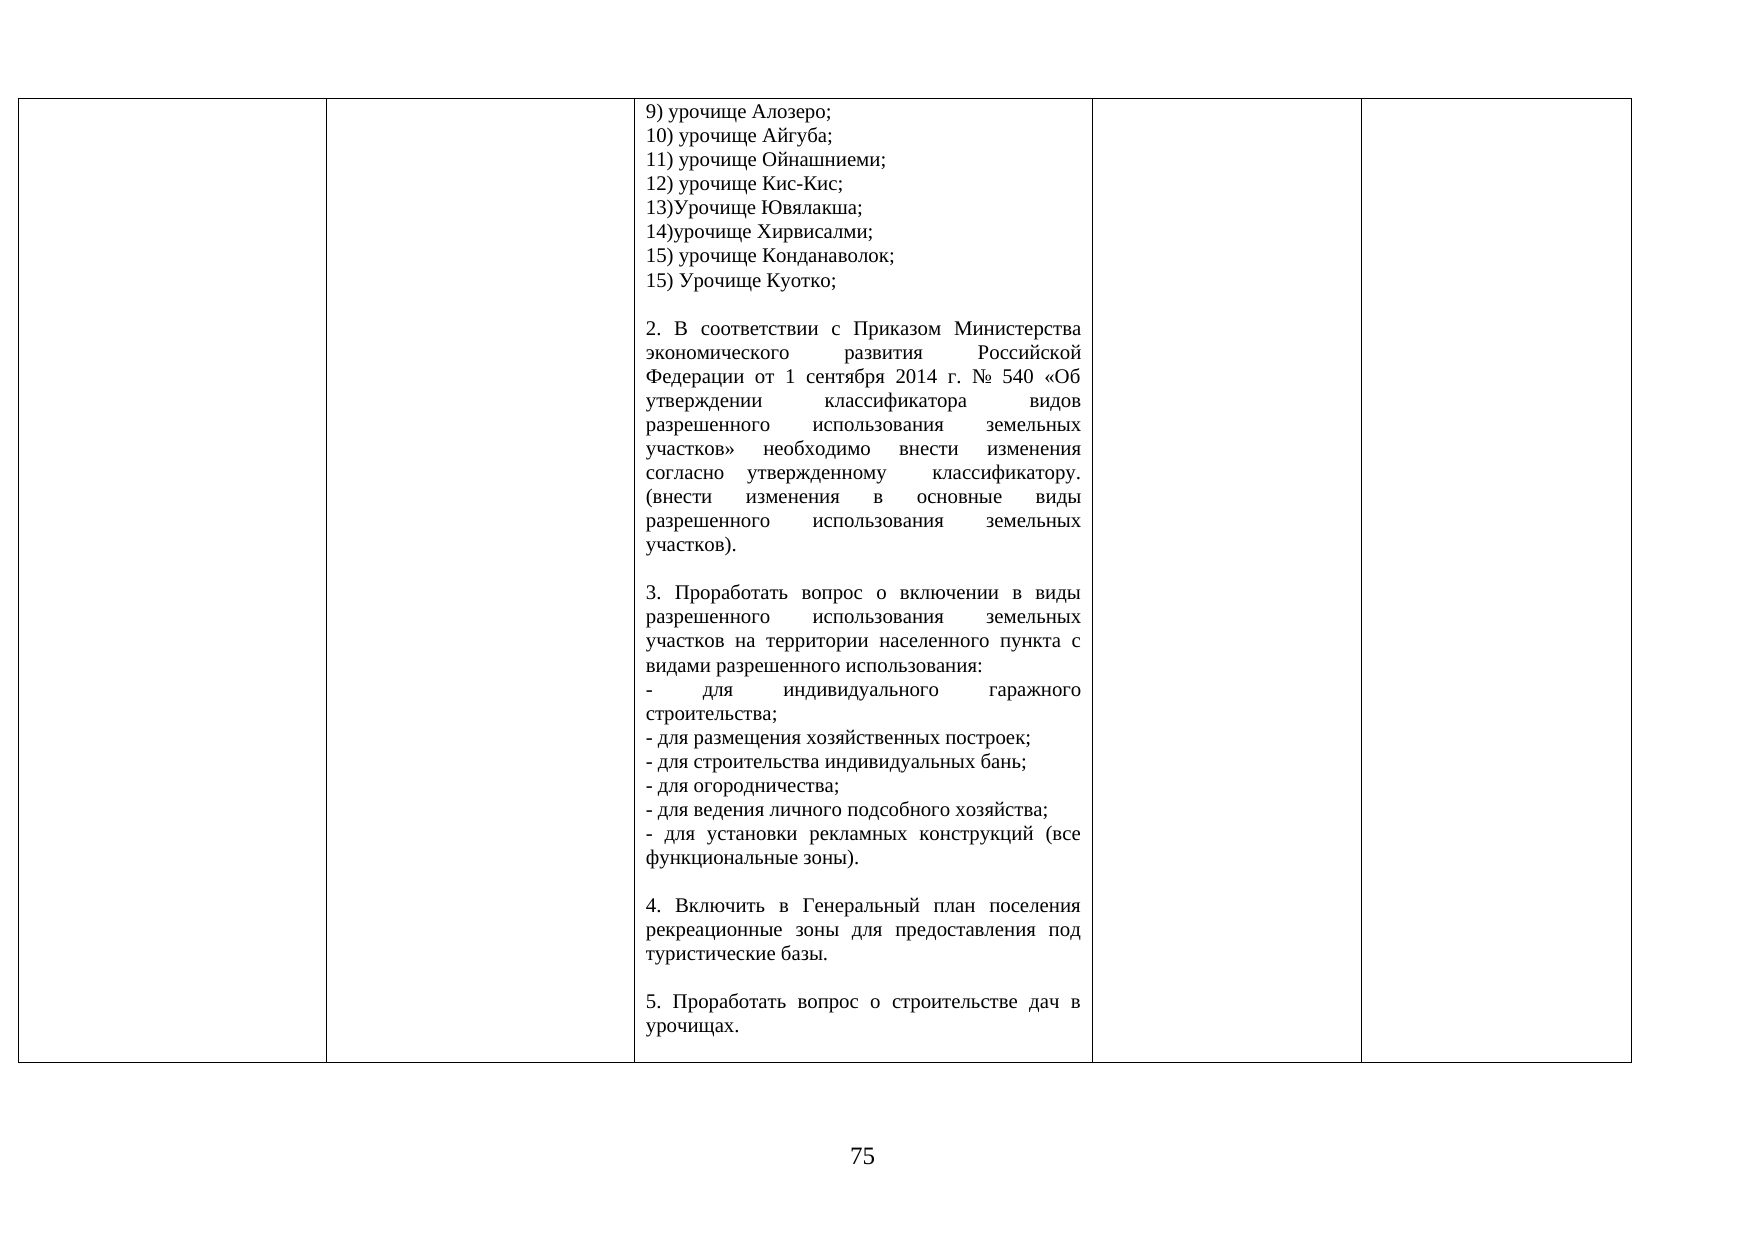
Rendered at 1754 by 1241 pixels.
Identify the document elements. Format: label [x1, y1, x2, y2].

table_cell [1362, 99, 1631, 1062]
table_cell [19, 99, 326, 1062]
table_cell [1093, 99, 1361, 1062]
table_cell [327, 99, 634, 1062]
table_cell [635, 99, 1092, 1062]
